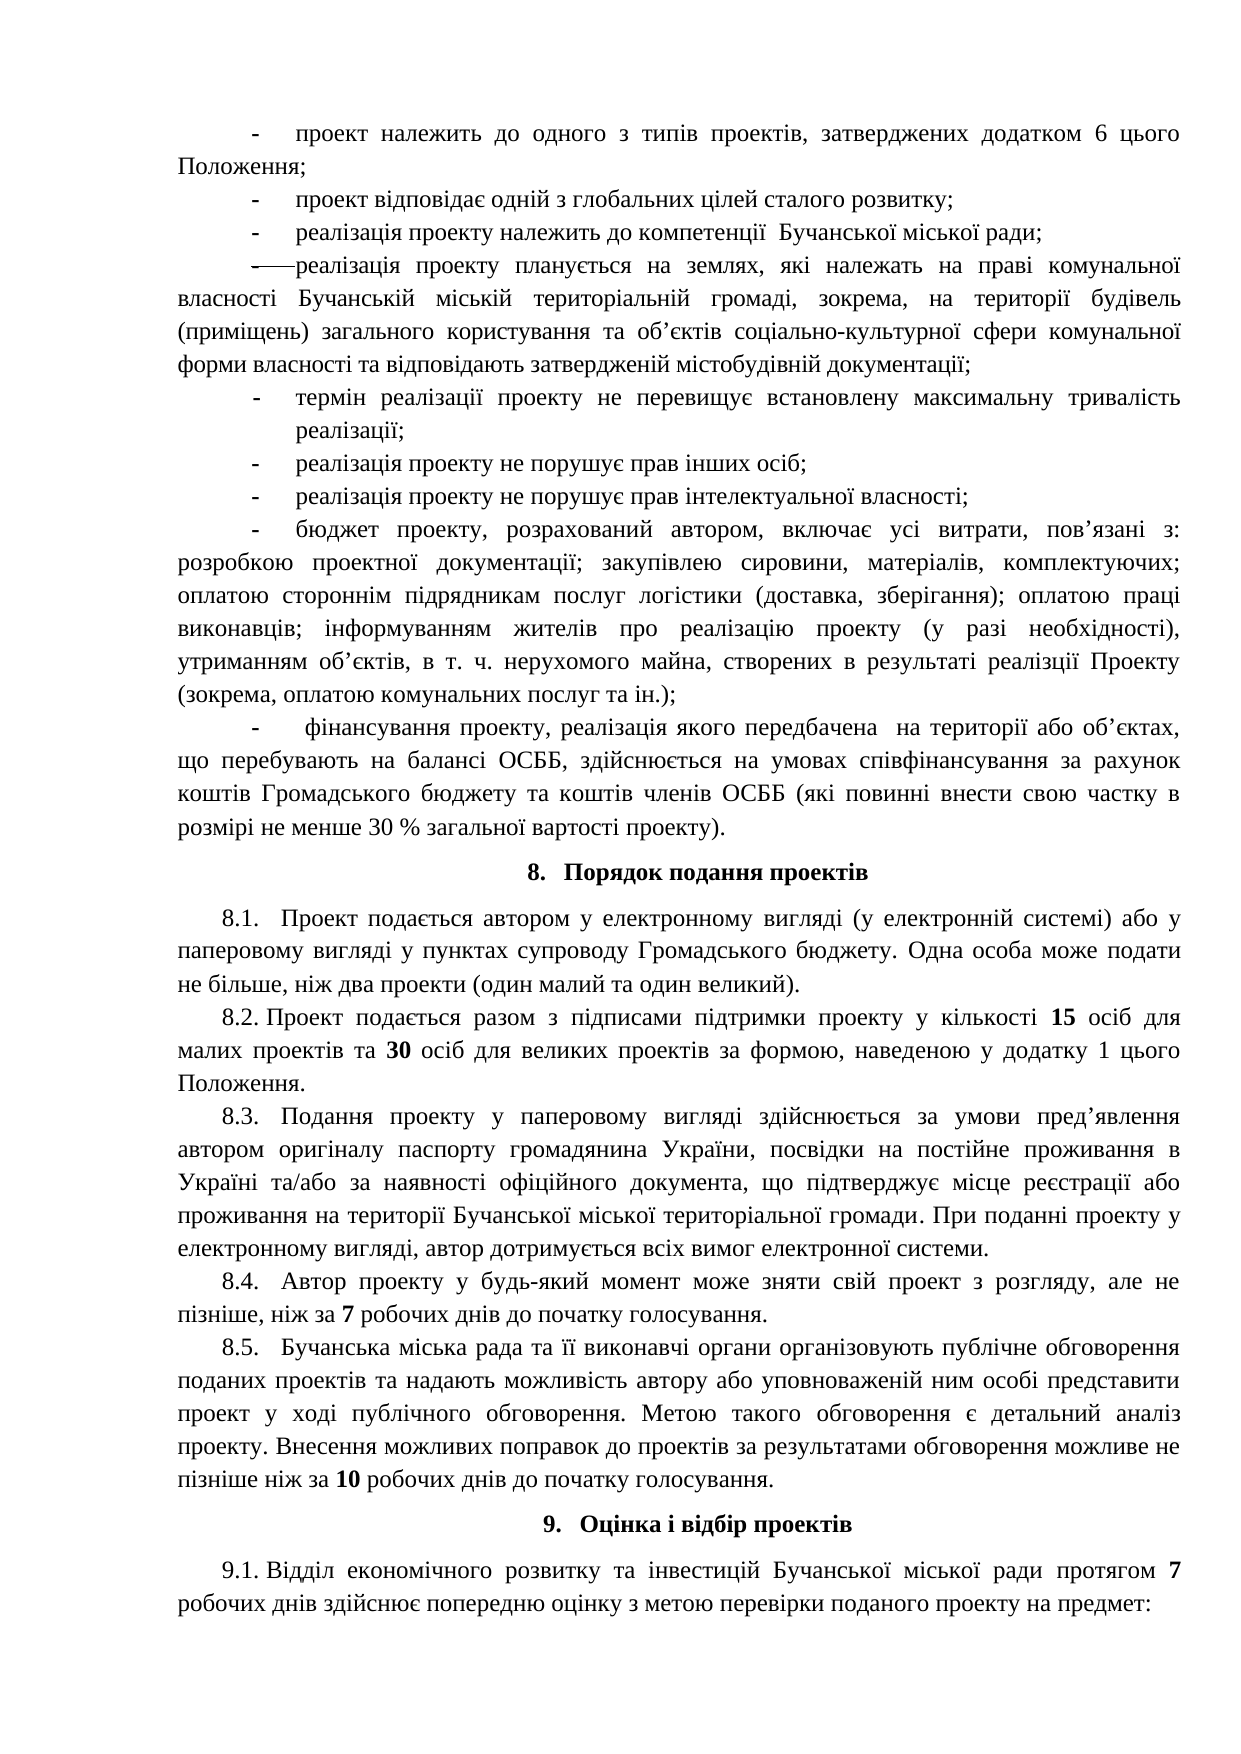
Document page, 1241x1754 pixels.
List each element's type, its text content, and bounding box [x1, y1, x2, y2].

subtitle Порядок подання проектів [214, 857, 1181, 886]
subtitle Оцінка і відбір проектів [214, 1509, 1181, 1538]
list термін реалізації проекту не перевищує встановлену максимальну тривалість реалізації; [252, 382, 1181, 444]
list Подання проекту у паперовому вигляді здійснюється за умови пред’явлення автором оригіналу паспорту громадянина України, посвідки на постійне проживання в Україні та/або за наявності офіційного документа, що підтверджує місце реєстрації або проживання на території Бучанської міської територіальної громади. При поданні проекту у електронному вигляді, автор дотримується всіх вимог електронної системи. [177, 1101, 1181, 1262]
list реалізація проекту належить до компетенції Бучанської міської ради; [177, 217, 1181, 246]
list Проект подається разом з підписами підтримки проекту у кількості 15 осіб для малих проектів та 30 осіб для великих проектів за формою, наведеною у додатку 1 цього Положення. [177, 1002, 1181, 1096]
list реалізація проекту не порушує прав інтелектуальної власності; [177, 481, 1181, 510]
list реалізація проекту планується на землях, які належать на праві комунальної власності Бучанській міській територіальній громаді, зокрема, на території будівель (приміщень) загального користування та об’єктів соціально-культурної сфери комунальної форми власності та відповідають затвердженій містобудівній документації; [177, 250, 1181, 378]
list бюджет проекту, розрахований автором, включає усі витрати, пов’язані з: розробкою проектної документації; закупівлею сировини, матеріалів, комплектуючих; оплатою стороннім підрядникам послуг логістики (доставка, зберігання); оплатою праці виконавців; інформуванням жителів про реалізацію проекту (у разі необхідності), утриманням об’єктів, в т. ч. нерухомого майна, створених в результаті реалізції Проекту (зокрема, оплатою комунальних послуг та ін.); [177, 514, 1181, 708]
list Проект подається автором у електронному вигляді (у електронній системі) або у паперовому вигляді у пунктах супроводу Громадського бюджету. Одна особа може подати не більше, ніж два проекти (один малий та один великий). [177, 903, 1181, 997]
list проект належить до одного з типів проектів, затверджених додатком 6 цього Положення; [177, 118, 1181, 180]
list Відділ економічного розвитку та інвестицій Бучанської міської ради протягом 7 робочих днів здійснює попередню оцінку з метою перевірки поданого проекту на предмет: [177, 1555, 1181, 1617]
list Автор проекту у будь-який момент може зняти свій проект з розгляду, але не пізніше, ніж за 7 робочих днів до початку голосування. [177, 1266, 1181, 1328]
list фінансування проекту, реалізація якого передбачена на території або об’єктах, що перебувають на балансі ОСББ, здійснюється на умовах співфінансування за рахунок коштів Громадського бюджету та коштів членів ОСББ (які повинні внести свою частку в розмірі не менше 30 % загальної вартості проекту). [177, 712, 1181, 840]
list проект відповідає одній з глобальних цілей сталого розвитку; [177, 184, 1181, 213]
list Бучанська міська рада та її виконавчі органи організовують публічне обговорення поданих проектів та надають можливість автору або уповноваженій ним особі представити проект у ході публічного обговорення. Метою такого обговорення є детальний аналіз проекту. Внесення можливих поправок до проектів за результатами обговорення можливе не пізніше ніж за 10 робочих днів до початку голосування. [177, 1332, 1181, 1493]
list реалізація проекту не порушує прав інших осіб; [177, 448, 1181, 477]
